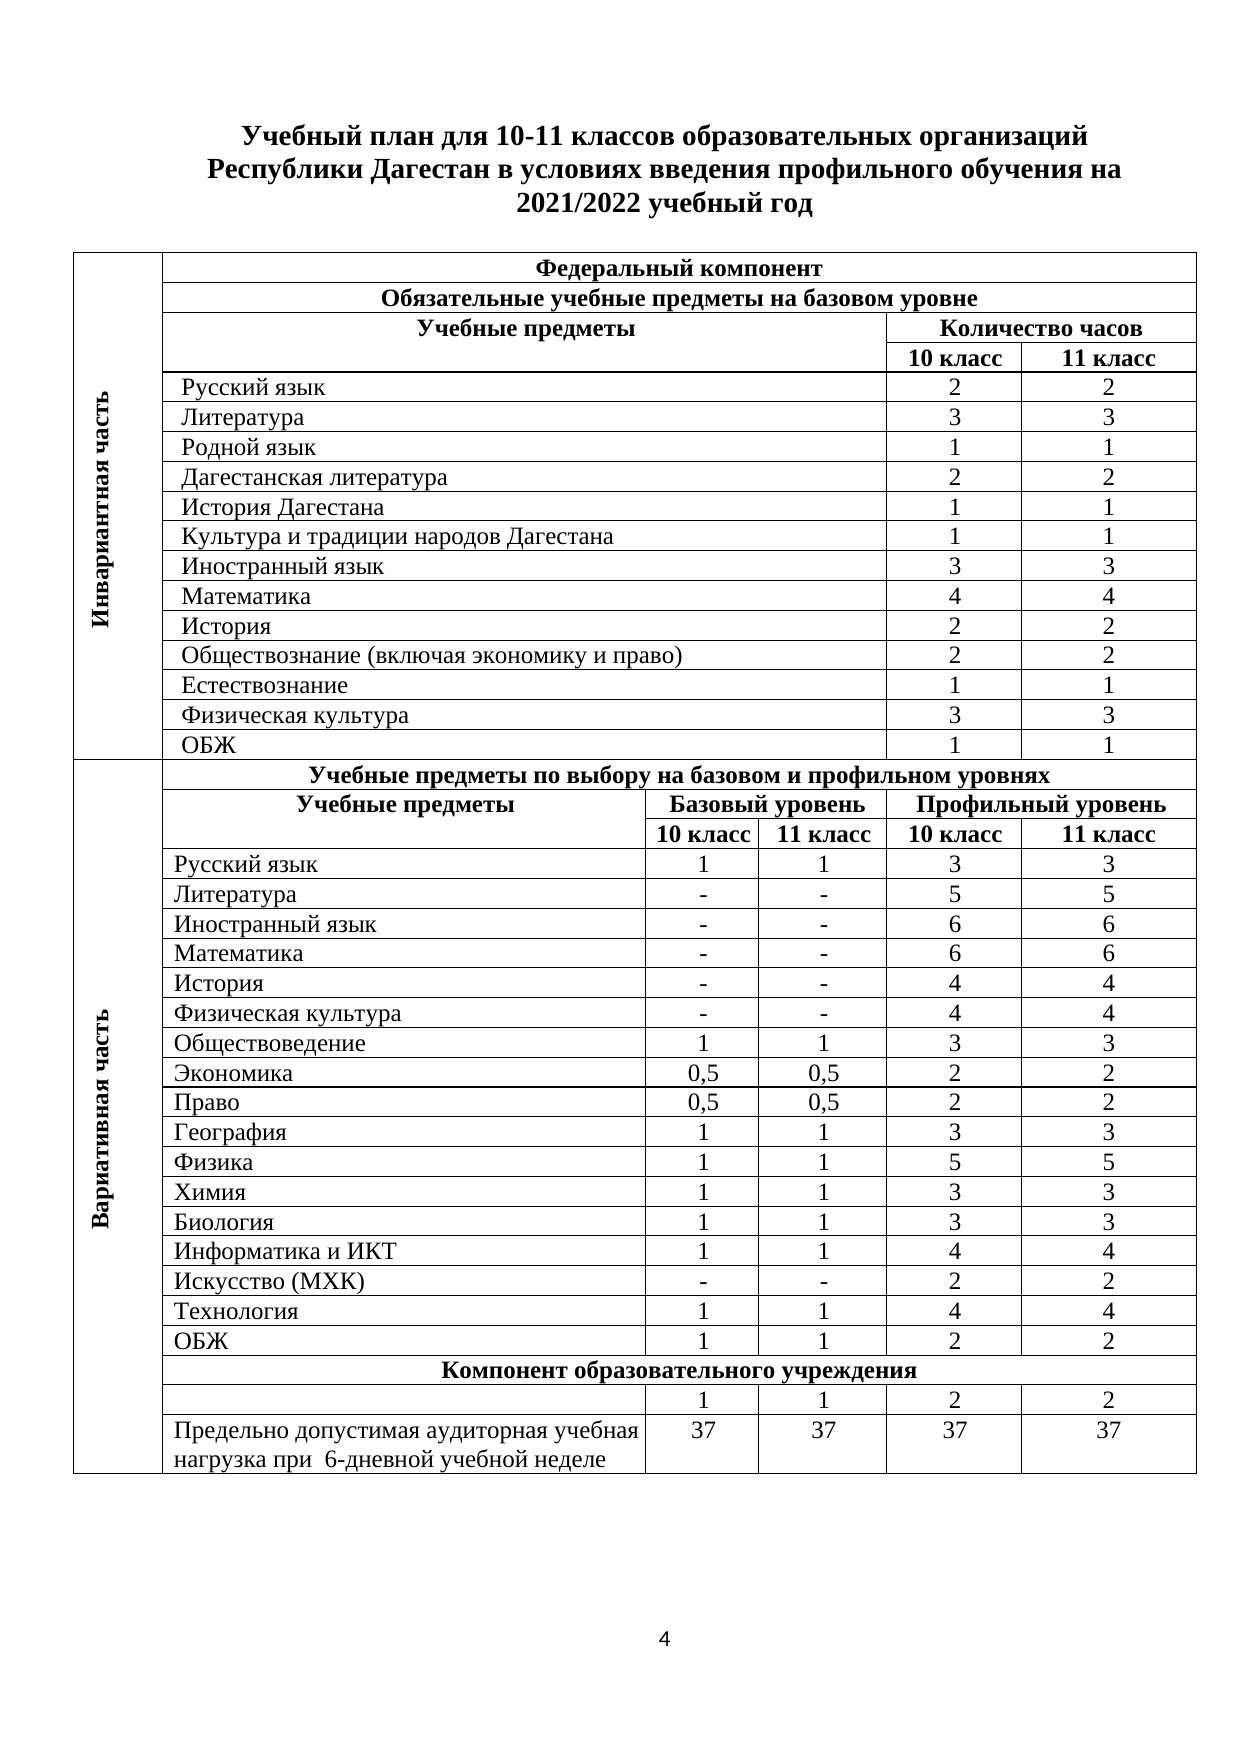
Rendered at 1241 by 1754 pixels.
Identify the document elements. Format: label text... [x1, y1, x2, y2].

table_cell 4 [887, 1236, 1021, 1265]
table_cell 2 [887, 611, 1021, 639]
table_cell 4 [1022, 968, 1196, 997]
table_cell ОБЖ [163, 730, 886, 759]
table_cell 3 [887, 700, 1021, 729]
table_cell 1 [759, 1326, 886, 1354]
table_cell 1 [759, 1385, 886, 1414]
table_cell 3 [1022, 1117, 1196, 1146]
table_cell - [759, 1266, 886, 1295]
table_cell 1 [759, 1207, 886, 1235]
table_cell - [759, 968, 886, 997]
table_cell 2 [1022, 641, 1196, 669]
table_cell 6 [1022, 939, 1196, 967]
table_cell 1 [646, 1117, 758, 1146]
table_cell 2 [1022, 1326, 1196, 1354]
table_cell Биология [163, 1207, 645, 1235]
table_cell 6 [887, 939, 1021, 967]
table_cell История [163, 968, 645, 997]
table_cell 1 [887, 670, 1021, 699]
table_cell 2 [887, 1088, 1021, 1116]
table_cell 2 [887, 1326, 1021, 1354]
table_cell 5 [1022, 1147, 1196, 1176]
table_cell 1 [887, 521, 1021, 550]
table_cell 3 [887, 1117, 1021, 1146]
table_cell Экономика [163, 1058, 645, 1086]
table_cell 2 [1022, 1385, 1196, 1414]
table_cell История Дагестана [163, 492, 886, 520]
table_cell 6 [887, 909, 1021, 937]
table_cell 1 [887, 432, 1021, 461]
table_cell 5 [1022, 879, 1196, 908]
table_cell 1 [646, 849, 758, 878]
table_cell 1 [1022, 492, 1196, 520]
table_cell 10 класс [887, 819, 1021, 848]
table_cell 11 класс [1022, 819, 1196, 848]
table_cell 1 [887, 492, 1021, 520]
table_cell Технология [163, 1296, 645, 1325]
table_cell Литература [163, 879, 645, 908]
table_cell 4 [887, 1296, 1021, 1325]
table_cell 3 [1022, 700, 1196, 729]
table_cell 1 [646, 1177, 758, 1206]
table_cell Обществоведение [163, 1028, 645, 1057]
table_cell - [646, 998, 758, 1027]
table_header Федеральный компонент [163, 253, 1196, 282]
table_cell - [646, 879, 758, 908]
table_cell 2 [1022, 462, 1196, 491]
table_cell 0,5 [759, 1058, 886, 1086]
table_cell 4 [887, 998, 1021, 1027]
table_cell Родной язык [163, 432, 886, 461]
table_cell 6 [1022, 909, 1196, 937]
table_cell Компонент образовательного учреждения [163, 1356, 1196, 1384]
table_cell 1 [759, 1028, 886, 1057]
table_cell Химия [163, 1177, 645, 1206]
table_cell 5 [887, 879, 1021, 908]
table_cell 3 [887, 1028, 1021, 1057]
table_cell 2 [1022, 1058, 1196, 1086]
table_cell - [759, 998, 886, 1027]
table_cell Обществознание (включая экономику и право) [163, 641, 886, 669]
table_cell Учебные предметы [163, 313, 886, 371]
table_cell - [759, 879, 886, 908]
table_cell 4 [1022, 1236, 1196, 1265]
table_cell 37 [1022, 1415, 1196, 1473]
table_cell 37 [759, 1415, 886, 1473]
table_cell 5 [887, 1147, 1021, 1176]
table_cell 11 класс [759, 819, 886, 848]
table_cell 3 [1022, 402, 1196, 431]
table_cell 0,5 [759, 1088, 886, 1116]
table_cell Физика [163, 1147, 645, 1176]
table_cell 1 [1022, 730, 1196, 759]
table_cell 1 [1022, 670, 1196, 699]
table_cell 1 [646, 1385, 758, 1414]
table_cell - [759, 909, 886, 937]
table_cell 1 [759, 1117, 886, 1146]
table_cell 4 [1022, 998, 1196, 1027]
table_cell 2 [887, 462, 1021, 491]
table_cell Искусство (МХК) [163, 1266, 645, 1295]
table_cell Физическая культура [163, 700, 886, 729]
table_cell Естествознание [163, 670, 886, 699]
table_cell ОБЖ [163, 1326, 645, 1354]
table_cell 3 [887, 402, 1021, 431]
table_cell География [163, 1117, 645, 1146]
table_cell 2 [1022, 1266, 1196, 1295]
table_header Инвариантная часть [74, 253, 162, 759]
title Учебный план для 10-11 классов образовательных организаций Республики Дагестан в условиях введения профильного обучения на 2021/2022 учебный год [177, 118, 1152, 219]
table_cell Право [163, 1088, 645, 1116]
table_cell 0,5 [646, 1088, 758, 1116]
table_cell Математика [163, 581, 886, 610]
table_cell 2 [1022, 1088, 1196, 1116]
table_cell 1 [646, 1028, 758, 1057]
table_cell 2 [887, 1058, 1021, 1086]
table_cell 11 класс [1022, 343, 1196, 371]
table_cell 10 класс [887, 343, 1021, 371]
table_cell 1 [1022, 521, 1196, 550]
table_cell Математика [163, 939, 645, 967]
table_cell 4 [1022, 581, 1196, 610]
table_cell 1 [1022, 432, 1196, 461]
table_cell 3 [887, 849, 1021, 878]
table_cell Литература [163, 402, 886, 431]
table_cell - [646, 1266, 758, 1295]
table_cell 1 [759, 1147, 886, 1176]
table_cell 3 [1022, 1207, 1196, 1235]
table_cell 1 [759, 1177, 886, 1206]
table_cell История [163, 611, 886, 639]
table_cell 3 [887, 551, 1021, 580]
table_cell 1 [646, 1296, 758, 1325]
table_cell Физическая культура [163, 998, 645, 1027]
table_cell 2 [887, 641, 1021, 669]
table_cell 1 [759, 1296, 886, 1325]
table_cell Иностранный язык [163, 551, 886, 580]
table_cell 3 [1022, 551, 1196, 580]
table_cell 2 [1022, 373, 1196, 401]
table_cell - [646, 909, 758, 937]
table_cell - [646, 939, 758, 967]
table_cell [163, 1385, 645, 1414]
table_cell Учебные предметы [163, 790, 645, 848]
table_cell Профильный уровень [887, 790, 1196, 818]
table_cell Культура и традиции народов Дагестана [163, 521, 886, 550]
table_cell 37 [887, 1415, 1021, 1473]
table_cell - [646, 968, 758, 997]
table_cell 0,5 [646, 1058, 758, 1086]
table_cell 1 [646, 1326, 758, 1354]
table_cell 3 [1022, 1177, 1196, 1206]
table_cell 1 [646, 1207, 758, 1235]
table_cell 1 [759, 849, 886, 878]
table_cell 1 [646, 1147, 758, 1176]
table_cell 1 [759, 1236, 886, 1265]
table_cell 4 [1022, 1296, 1196, 1325]
table_cell Иностранный язык [163, 909, 645, 937]
table_cell Количество часов [887, 313, 1196, 342]
table_cell 37 [646, 1415, 758, 1473]
table_cell Предельно допустимая аудиторная учебная нагрузка при 6-дневной учебной неделе [163, 1415, 645, 1473]
table_cell 3 [1022, 1028, 1196, 1057]
table_cell Вариативная часть [74, 760, 162, 1473]
table_cell Базовый уровень [646, 790, 886, 818]
table_cell 2 [887, 1266, 1021, 1295]
table_cell 3 [887, 1177, 1021, 1206]
table_cell 2 [1022, 611, 1196, 639]
table_cell 4 [887, 968, 1021, 997]
table_cell Русский язык [163, 373, 886, 401]
table_cell 2 [887, 1385, 1021, 1414]
table_cell Обязательные учебные предметы на базовом уровне [163, 283, 1196, 312]
table_cell 1 [887, 730, 1021, 759]
table_cell Информатика и ИКТ [163, 1236, 645, 1265]
table_cell - [759, 939, 886, 967]
table_cell 3 [1022, 849, 1196, 878]
table_cell 10 класс [646, 819, 758, 848]
table_cell 2 [887, 373, 1021, 401]
table_cell 4 [887, 581, 1021, 610]
table_cell Учебные предметы по выбору на базовом и профильном уровнях [163, 760, 1196, 788]
table_cell Русский язык [163, 849, 645, 878]
table_cell Дагестанская литература [163, 462, 886, 491]
table_cell 1 [646, 1236, 758, 1265]
table_cell 3 [887, 1207, 1021, 1235]
